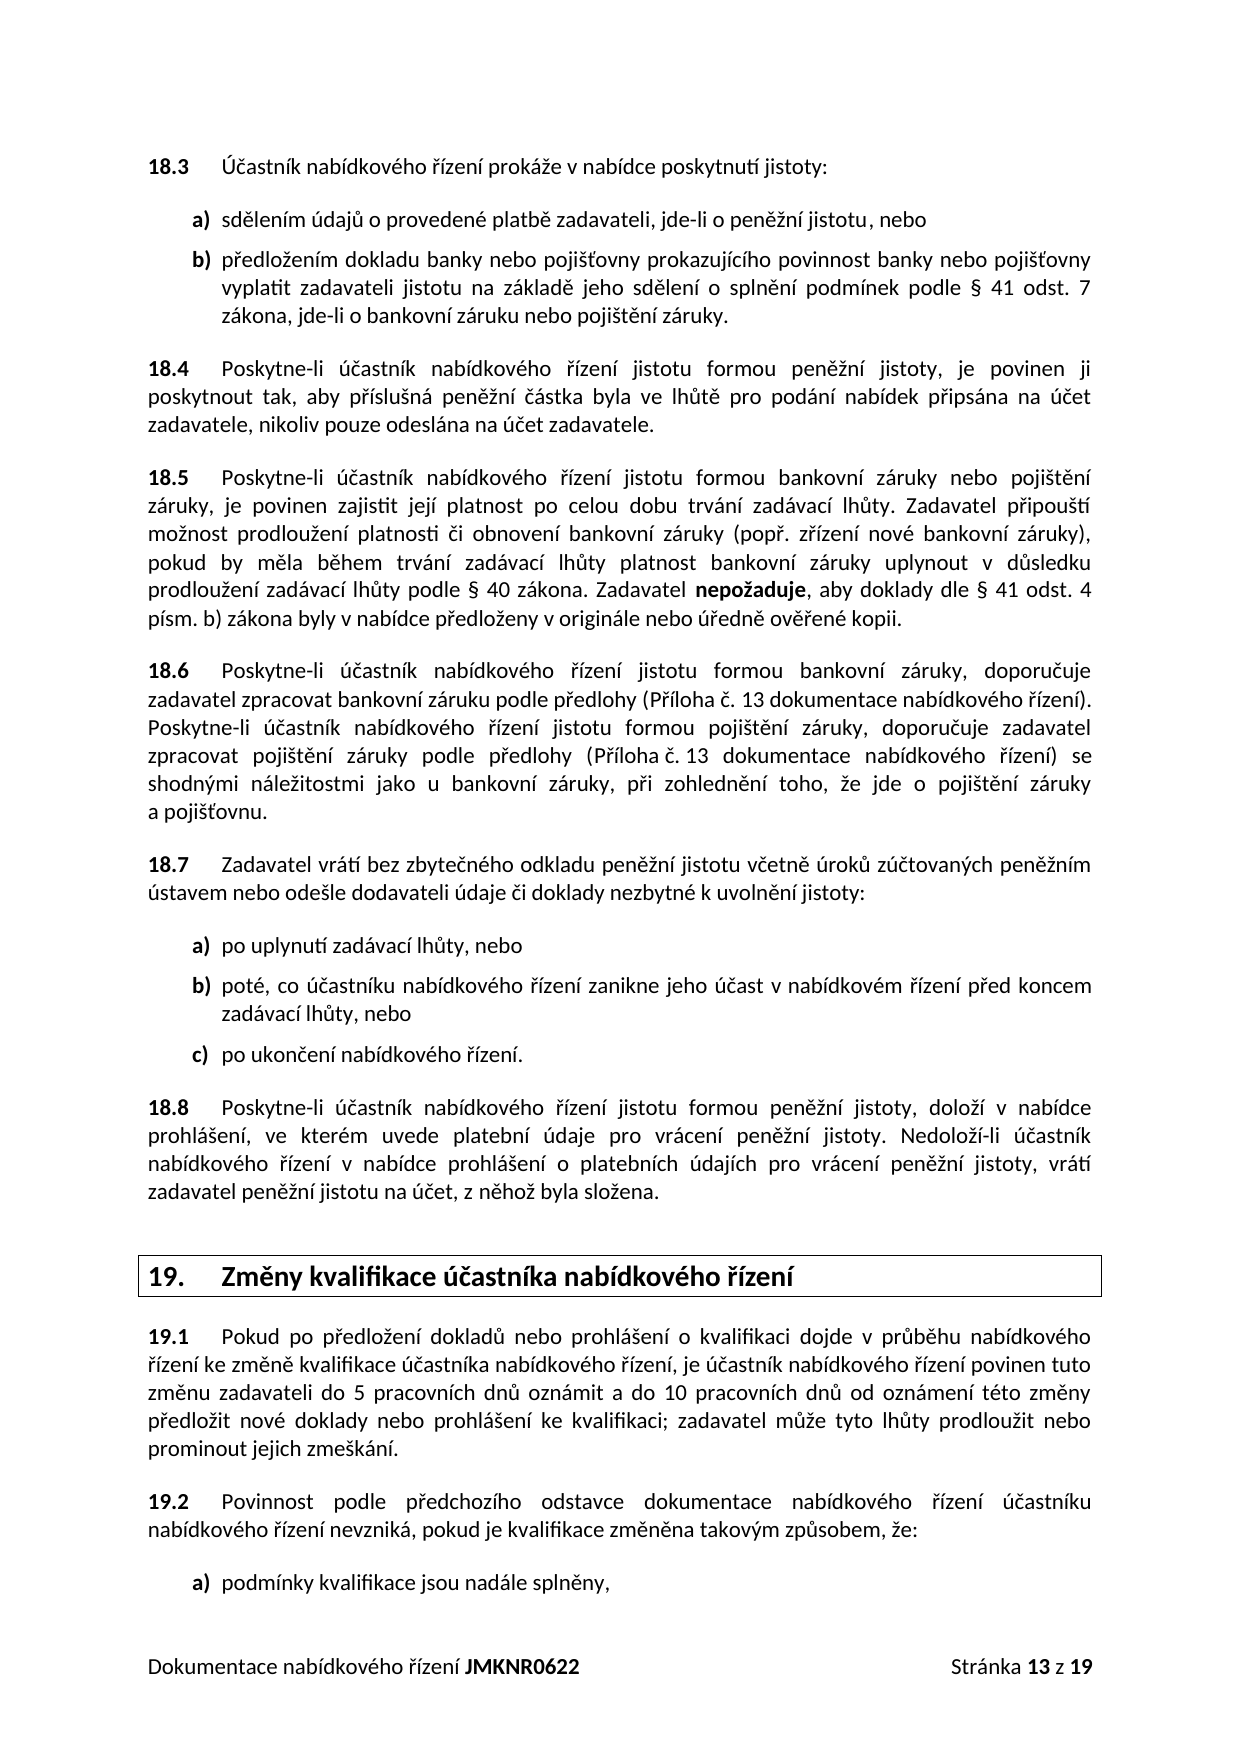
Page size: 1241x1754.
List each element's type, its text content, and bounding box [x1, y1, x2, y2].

text předložením dokladu banky nebo pojišťovny prokazujícího povinnost banky nebo pojišťovny vyplatit zadavateli jistotu na základě jeho sdělení o splnění podmínek podle § 41 odst. 7 zákona, jde-li o bankovní záruku nebo pojištění záruky. [192, 245, 1093, 329]
text Poskytne-li účastník nabídkového řízení jistotu formou bankovní záruky, doporučuje zadavatel zpracovat bankovní záruku podle předlohy (Příloha č. 13 dokumentace nabídkového řízení). Poskytne-li účastník nabídkového řízení jistotu formou pojištění záruky, doporučuje zadavatel zpracovat pojištění záruky podle předlohy (Příloha č. 13 dokumentace nabídkového řízení) se shodnými náležitostmi jako u bankovní záruky, při zohlednění toho, že jde o pojištění záruky a pojišťovnu. [148, 657, 1093, 825]
text Povinnost podle předchozího odstavce dokumentace nabídkového řízení účastníku nabídkového řízení nevzniká, pokud je kvalifikace změněna takovým způsobem, že: [148, 1487, 1093, 1543]
text Poskytne-li účastník nabídkového řízení jistotu formou bankovní záruky nebo pojištění záruky, je povinen zajistit její platnost po celou dobu trvání zadávací lhůty. Zadavatel připouští možnost prodloužení platnosti či obnovení bankovní záruky (popř. zřízení nové bankovní záruky), pokud by měla během trvání zadávací lhůty platnost bankovní záruky uplynout v důsledku prodloužení zadávací lhůty podle § 40 zákona. Zadavatel nepožaduje, aby doklady dle § 41 odst. 4 písm. b) zákona byly v nabídce předloženy v originále nebo úředně ověřené kopii. [148, 463, 1093, 632]
text Změny kvalifikace účastníka nabídkového řízení [139, 1256, 1101, 1296]
text poté, co účastníku nabídkového řízení zanikne jeho účast v nabídkovém řízení před koncem zadávací lhůty, nebo [192, 971, 1093, 1027]
text po ukončení nabídkového řízení. [192, 1040, 1093, 1068]
text podmínky kvalifikace jsou nadále splněny, [192, 1568, 1093, 1596]
text Poskytne-li účastník nabídkového řízení jistotu formou peněžní jistoty, doloží v nabídce prohlášení, ve kterém uvede platební údaje pro vrácení peněžní jistoty. Nedoloží-li účastník nabídkového řízení v nabídce prohlášení o platebních údajích pro vrácení peněžní jistoty, vrátí zadavatel peněžní jistotu na účet, z něhož byla složena. [148, 1093, 1093, 1205]
text po uplynutí zadávací lhůty, nebo [192, 931, 1093, 959]
text Účastník nabídkového řízení prokáže v nabídce poskytnutí jistoty: [148, 152, 1093, 180]
text sdělením údajů o provedené platbě zadavateli, jde-li o peněžní jistotu, nebo [192, 205, 1093, 233]
text Poskytne-li účastník nabídkového řízení jistotu formou peněžní jistoty, je povinen ji poskytnout tak, aby příslušná peněžní částka byla ve lhůtě pro podání nabídek připsána na účet zadavatele, nikoliv pouze odeslána na účet zadavatele. [148, 354, 1093, 438]
text Zadavatel vrátí bez zbytečného odkladu peněžní jistotu včetně úroků zúčtovaných peněžním ústavem nebo odešle dodavateli údaje či doklady nezbytné k uvolnění jistoty: [148, 850, 1093, 906]
text Pokud po předložení dokladů nebo prohlášení o kvalifikaci dojde v průběhu nabídkového řízení ke změně kvalifikace účastníka nabídkového řízení, je účastník nabídkového řízení povinen tuto změnu zadavateli do 5 pracovních dnů oznámit a do 10 pracovních dnů od oznámení této změny předložit nové doklady nebo prohlášení ke kvalifikaci; zadavatel může tyto lhůty prodloužit nebo prominout jejich zmeškání. [148, 1322, 1093, 1462]
